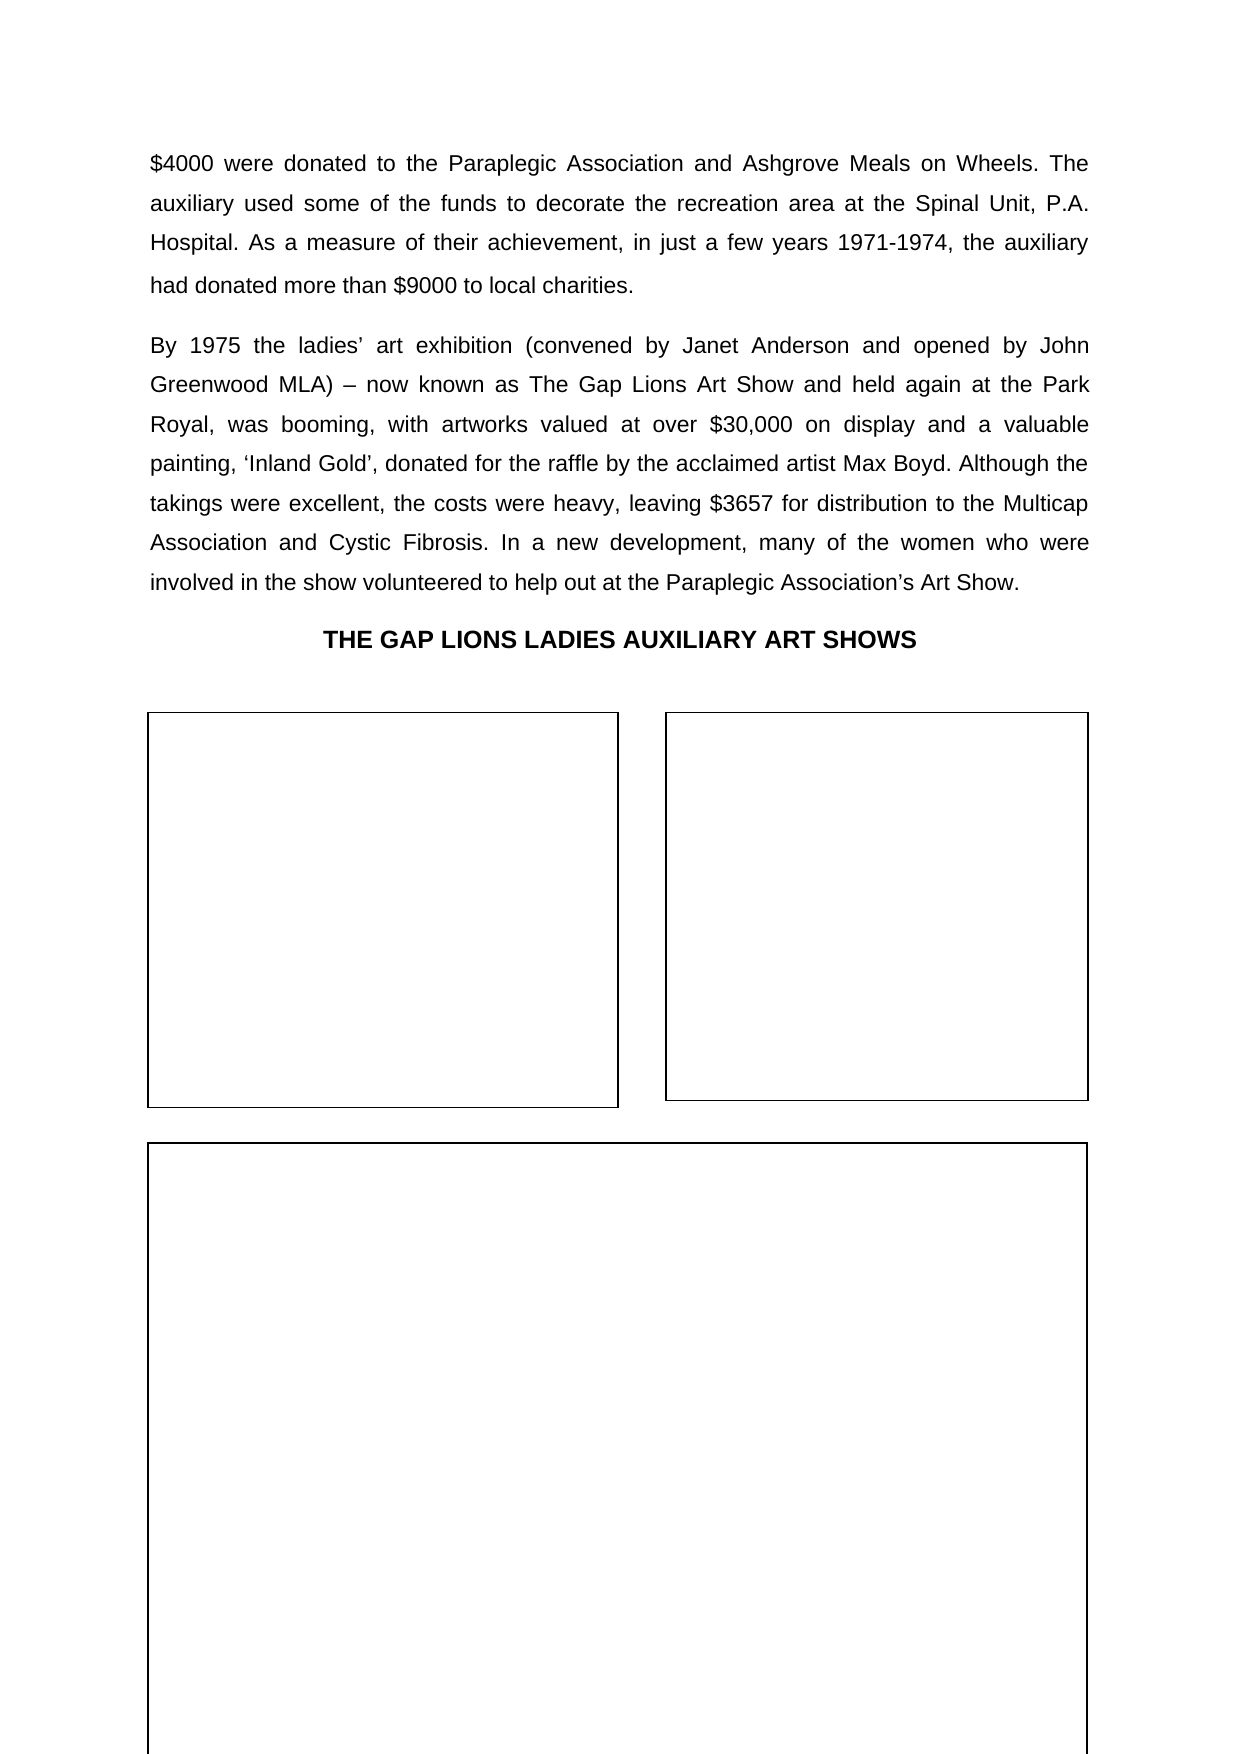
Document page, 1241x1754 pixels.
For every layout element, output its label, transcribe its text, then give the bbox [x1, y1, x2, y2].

text THE GAP LIONS LADIES AUXILIARY ART SHOWS [150, 624, 1090, 653]
text By 1975 the ladies’ art exhibition (convened by Janet Anderson and opened by John Greenwood MLA) – now known as The Gap Lions Art Show and held again at the Park Royal, was booming, with artworks valued at over $30,000 on display and a valuable painting, ‘Inland Gold’, donated for the raffle by the acclaimed artist Max Boyd. Although the takings were excellent, the costs were heavy, leaving $3657 for distribution to the Multicap Association and Cystic Fibrosis. In a new development, many of the women who were involved in the show volunteered to help out at the Paraplegic Association’s Art Show. [150, 332, 1090, 595]
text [150, 150, 1090, 300]
